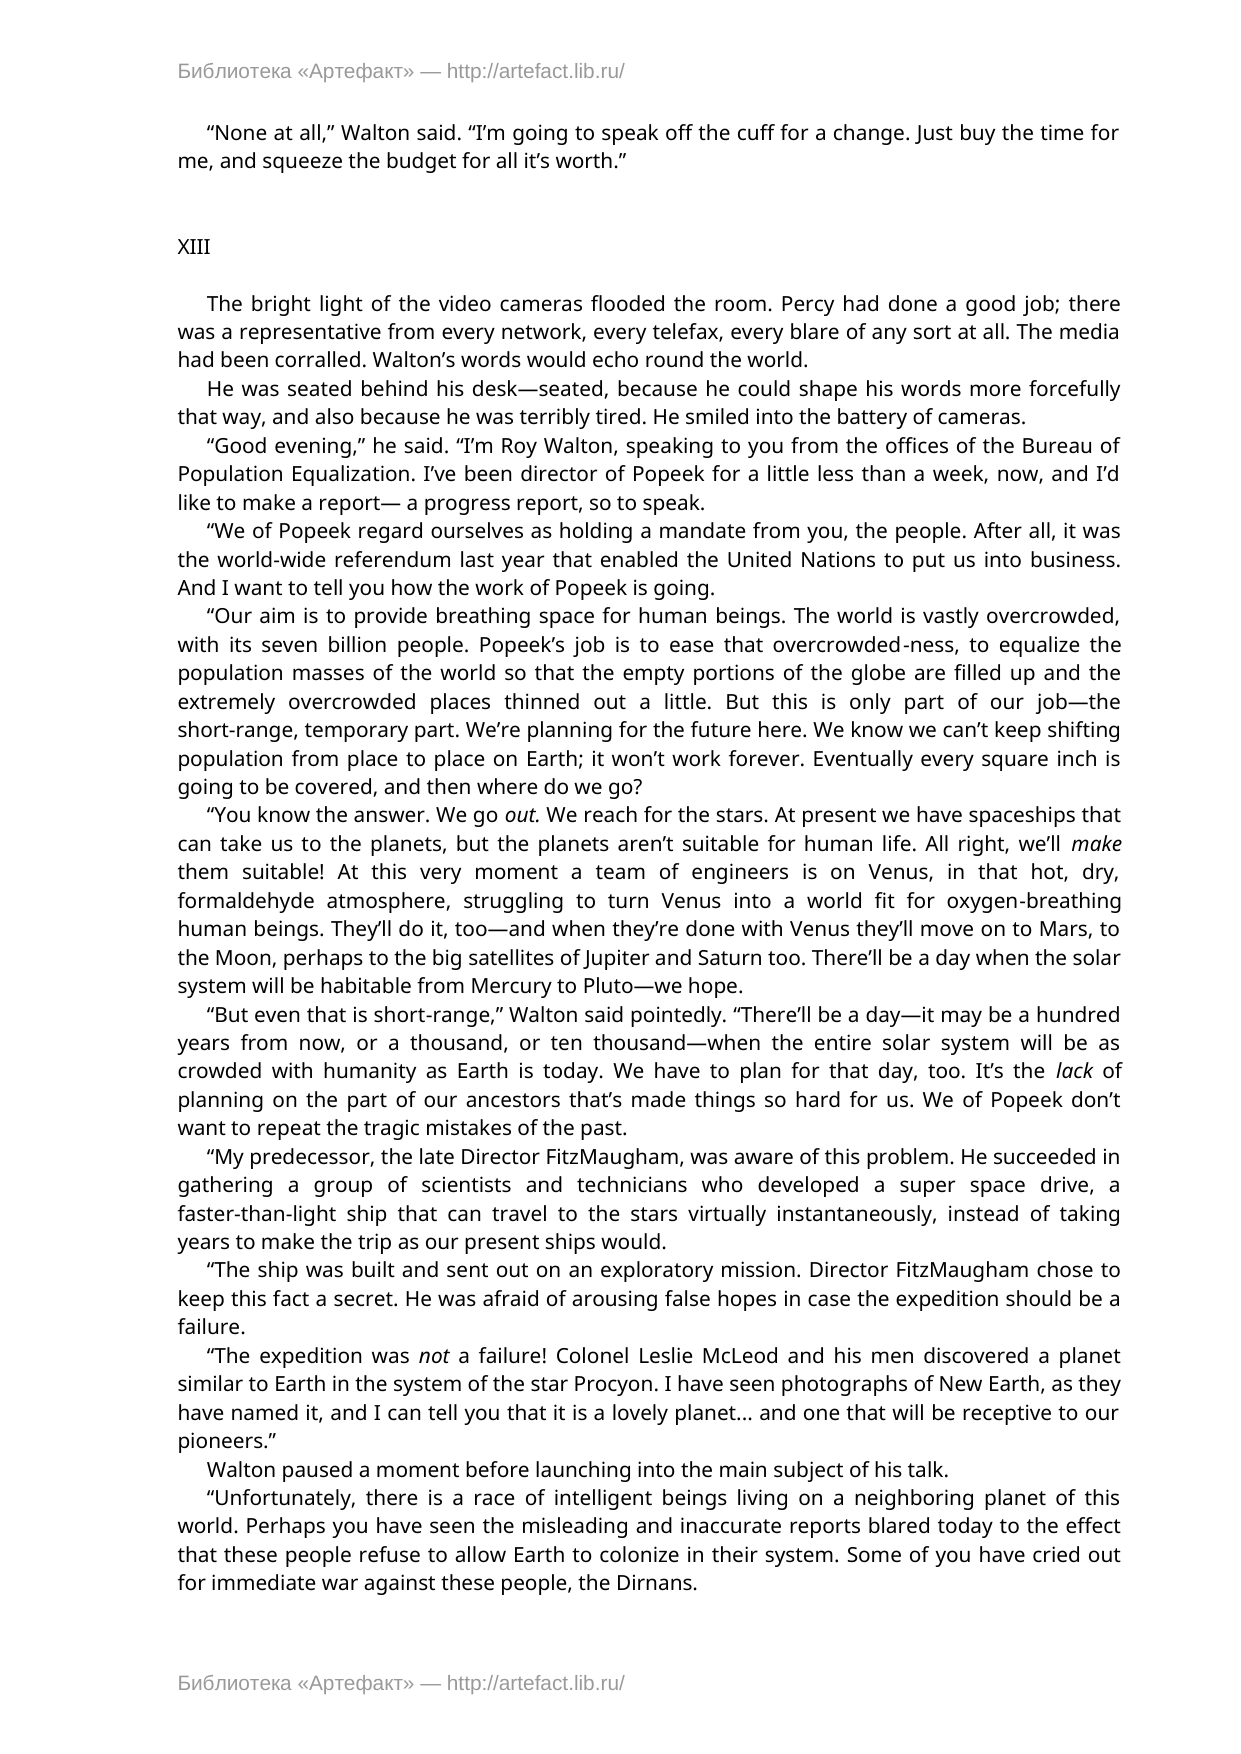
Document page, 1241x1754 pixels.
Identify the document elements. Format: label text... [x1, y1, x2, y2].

text He was seated behind his desk—seated, because he could shape his words more forcefully that way, and also because he was terribly tired. He smiled into the battery of cameras. [177, 374, 1122, 431]
text “We of Popeek regard ourselves as holding a mandate from you, the people. After all, it was the world-wide referendum last year that enabled the United Nations to put us into business. And I want to tell you how the work of Popeek is going. [177, 516, 1122, 602]
text “Our aim is to provide breathing space for human beings. The world is vastly overcrowded, with its seven billion people. Popeek’s job is to ease that overcrowded-ness, to equalize the population masses of the world so that the empty portions of the globe are filled up and the extremely overcrowded places thinned out a little. But this is only part of our job—the short-range, temporary part. We’re planning for the future here. We know we can’t keep shifting population from place to place on Earth; it won’t work forever. Eventually every square inch is going to be covered, and then where do we go? [177, 602, 1122, 801]
text “The ship was built and sent out on an exploratory mission. Director FitzMaugham chose to keep this fact a secret. He was afraid of arousing false hopes in case the expedition should be a failure. [177, 1256, 1122, 1341]
text “The expedition was not a failure! Colonel Leslie McLeod and his men discovered a planet similar to Earth in the system of the star Procyon. I have seen photographs of New Earth, as they have named it, and I can tell you that it is a lovely planet... and one that will be receptive to our pioneers.” [177, 1341, 1122, 1455]
text “None at all,” Walton said. “I’m going to speak off the cuff for a change. Just buy the time for me, and squeeze the budget for all it’s worth.” [177, 118, 1122, 175]
text “Good evening,” he said. “I’m Roy Walton, speaking to you from the offices of the Bureau of Population Equalization. I’ve been director of Popeek for a little less than a week, now, and I’d like to make a report— a progress report, so to speak. [177, 431, 1122, 516]
text The bright light of the video cameras flooded the room. Percy had done a good job; there was a representative from every network, every telefax, every blare of any sort at all. The media had been corralled. Walton’s words would echo round the world. [177, 289, 1122, 374]
text “Unfortunately, there is a race of intelligent beings living on a neighboring planet of this world. Perhaps you have seen the misleading and inaccurate reports blared today to the effect that these people refuse to allow Earth to colonize in their system. Some of you have cried out for immediate war against these people, the Dirnans. [177, 1483, 1122, 1597]
text “But even that is short-range,” Walton said pointedly. “There’ll be a day—it may be a hundred years from now, or a thousand, or ten thousand—when the entire solar system will be as crowded with humanity as Earth is today. We have to plan for that day, too. It’s the lack of planning on the part of our ancestors that’s made things so hard for us. We of Popeek don’t want to repeat the tragic mistakes of the past. [177, 1000, 1122, 1142]
subtitle XIII [177, 232, 1122, 260]
text “You know the answer. We go out. We reach for the stars. At present we have spaceships that can take us to the planets, but the planets aren’t suitable for human life. All right, we’ll make them suitable! At this very moment a team of engineers is on Venus, in that hot, dry, formaldehyde atmosphere, struggling to turn Venus into a world fit for oxygen-breathing human beings. They’ll do it, too—and when they’re done with Venus they’ll move on to Mars, to the Moon, perhaps to the big satellites of Jupiter and Saturn too. There’ll be a day when the solar system will be habitable from Mercury to Pluto—we hope. [177, 801, 1122, 1000]
text Walton paused a moment before launching into the main subject of his talk. [177, 1455, 1122, 1483]
text “My predecessor, the late Director FitzMaugham, was aware of this problem. He succeeded in gathering a group of scientists and technicians who developed a super space drive, a faster-than-light ship that can travel to the stars virtually instantaneously, instead of taking years to make the trip as our present ships would. [177, 1142, 1122, 1256]
